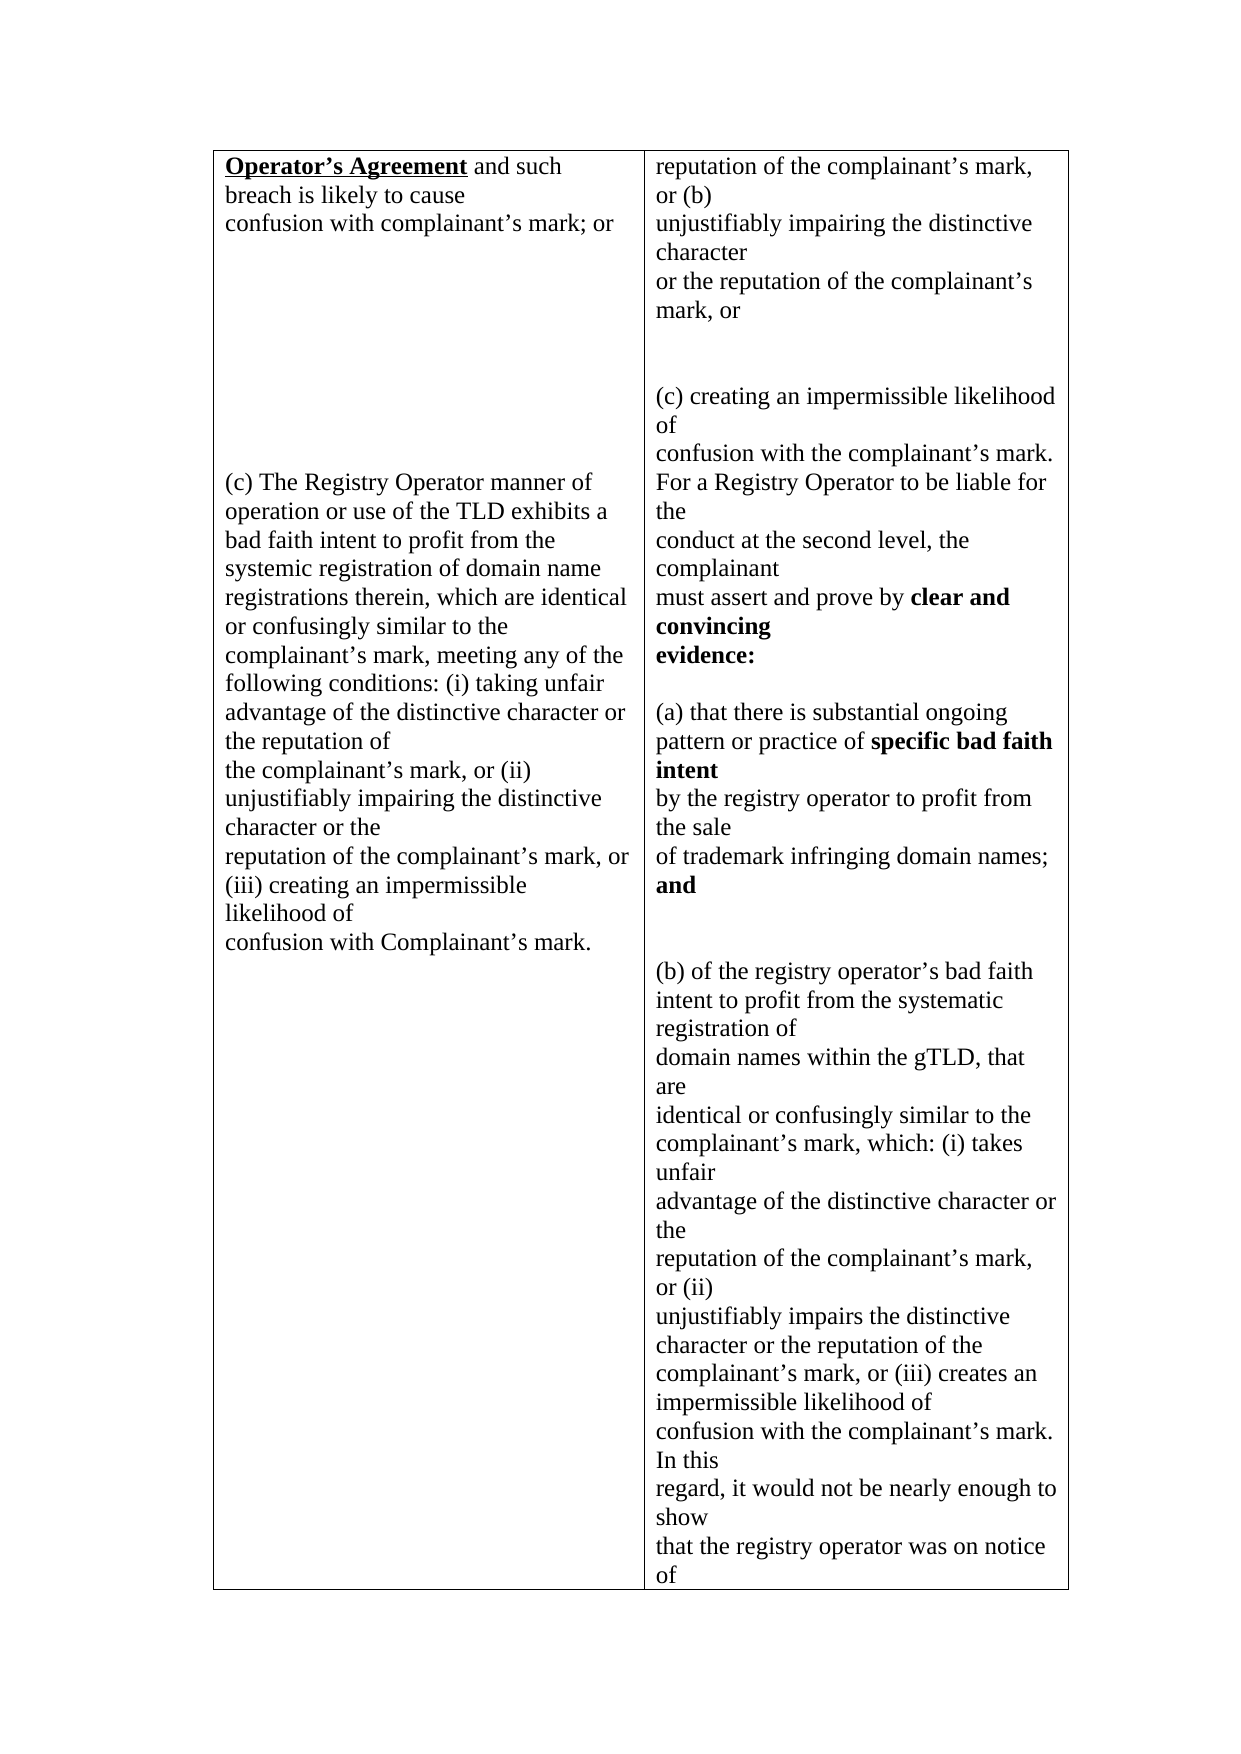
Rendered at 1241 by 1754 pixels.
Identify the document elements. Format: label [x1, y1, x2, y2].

table_header [214, 151, 644, 1588]
table_header [645, 151, 1068, 1588]
